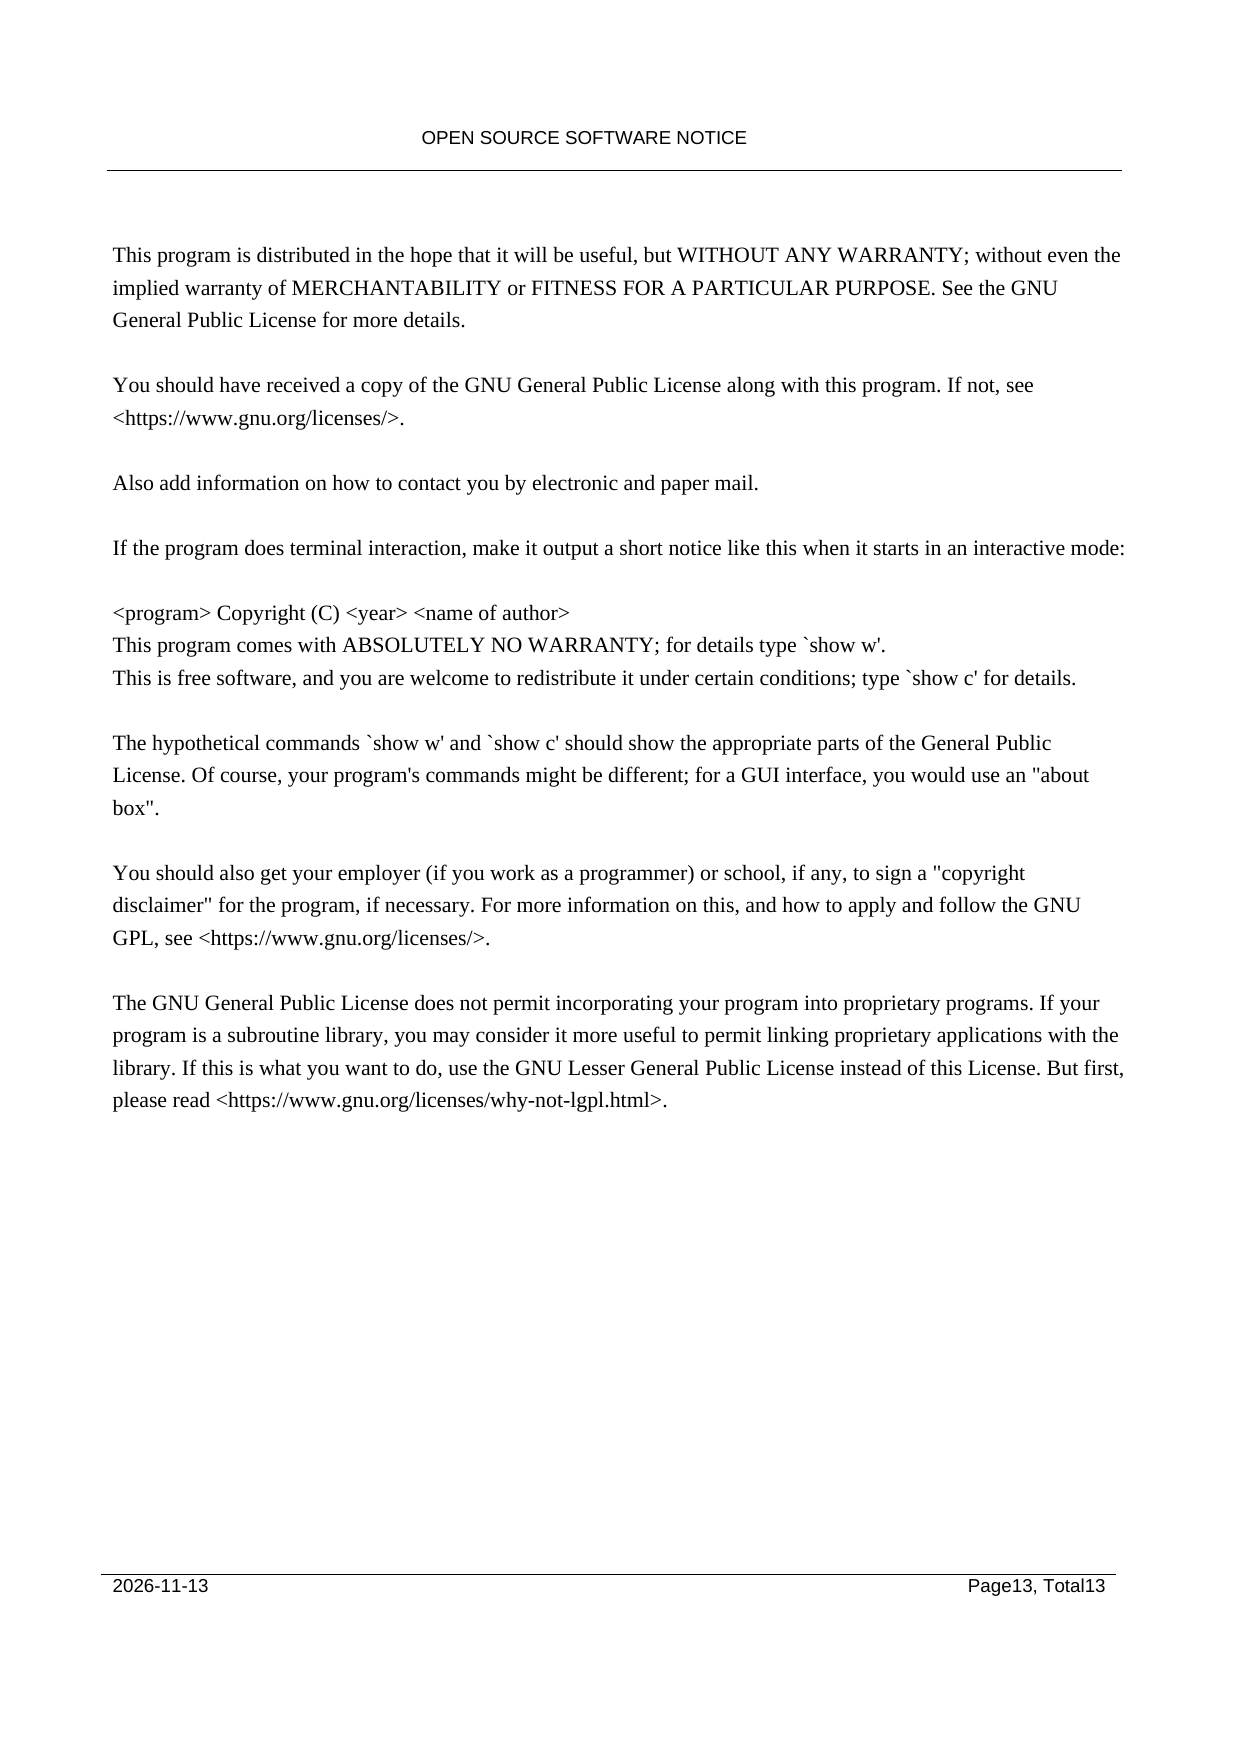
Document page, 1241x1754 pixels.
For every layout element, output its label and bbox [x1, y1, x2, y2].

text [112, 206, 1128, 1116]
